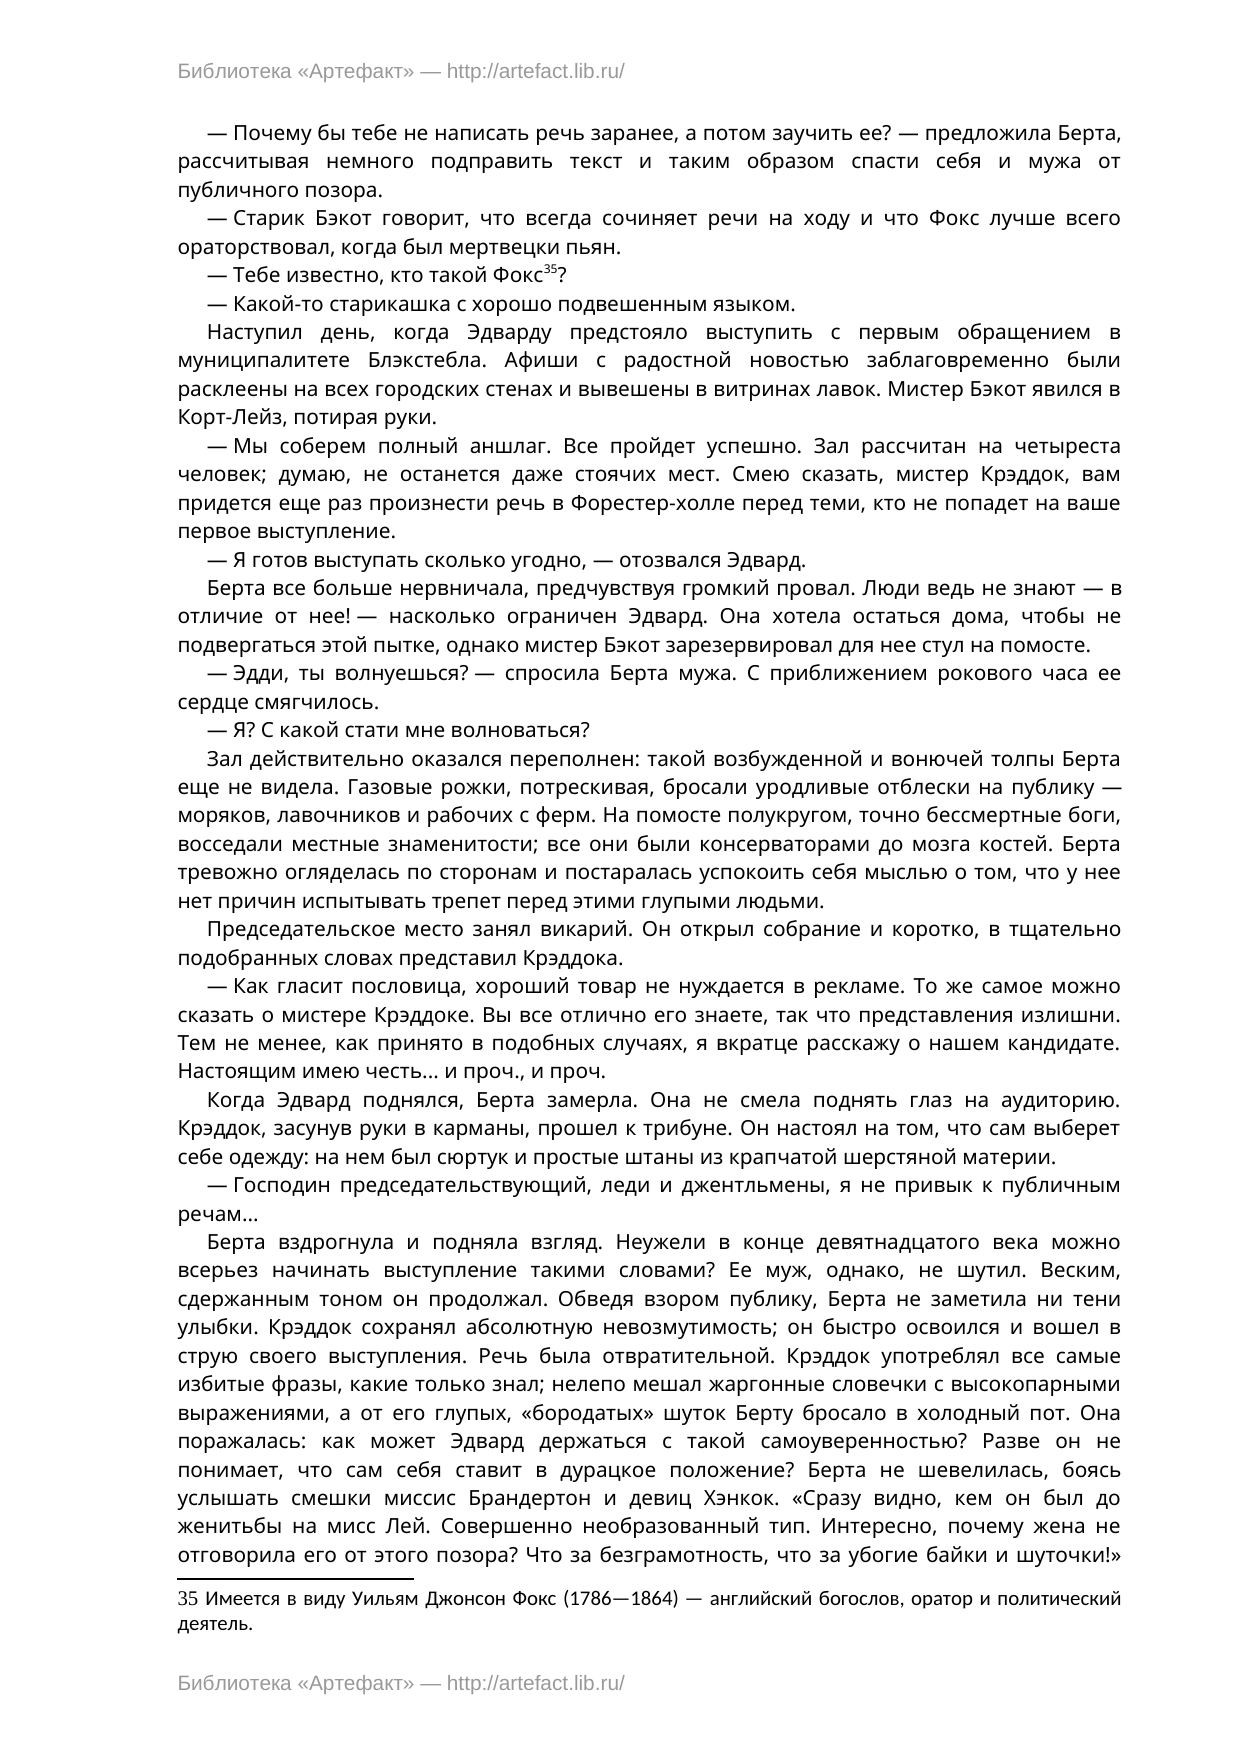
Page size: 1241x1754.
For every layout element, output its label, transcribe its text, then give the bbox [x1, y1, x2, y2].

text Берта все больше нервничала, предчувствуя громкий провал. Люди ведь не знают — в отличие от нее! — насколько ограничен Эдвард. Она хотела остаться дома, чтобы не подвергаться этой пытке, однако мистер Бэкот зарезервировал для нее стул на помосте. [177, 573, 1122, 658]
text — Как гласит пословица, хороший товар не нуждается в рекламе. То же самое можно сказать о мистере Крэддоке. Вы все отлично его знаете, так что представления излишни. Тем не менее, как принято в подобных случаях, я вкратце расскажу о нашем кандидате. Настоящим имею честь... и проч., и проч. [177, 971, 1122, 1085]
text — Я? С какой стати мне волноваться? [177, 715, 1122, 744]
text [177, 1227, 1122, 1568]
text — Эдди, ты волнуешься? — спросила Берта мужа. С приближением рокового часа ее сердце смягчилось. [177, 658, 1122, 715]
text Зал действительно оказался переполнен: такой возбужденной и вонючей толпы Берта еще не видела. Газовые рожки, потрескивая, бросали уродливые отблески на публику — моряков, лавочников и рабочих с ферм. На помосте полукругом, точно бессмертные боги, восседали местные знаменитости; все они были консерваторами до мозга костей. Берта тревожно огляделась по сторонам и постаралась успокоить себя мыслью о том, что у нее нет причин испытывать трепет перед этими глупыми людьми. [177, 744, 1122, 914]
text — Я готов выступать сколько угодно, — отозвался Эдвард. [177, 545, 1122, 573]
text Когда Эдвард поднялся, Берта замерла. Она не смела поднять глаз на аудиторию. Крэддок, засунув руки в карманы, прошел к трибуне. Он настоял на том, что сам выберет себе одежду: на нем был сюртук и простые штаны из крапчатой шерстяной материи. [177, 1085, 1122, 1170]
text Наступил день, когда Эдварду предстояло выступить с первым обращением в муниципалитете Блэкстебла. Афиши с радостной новостью заблаговременно были расклеены на всех городских стенах и вывешены в витринах лавок. Мистер Бэкот явился в Корт-Лейз, потирая руки. [177, 317, 1122, 431]
text — Тебе известно, кто такой Фокс? [177, 260, 1122, 289]
text — Господин председательствующий, леди и джентльмены, я не привык к публичным речам... [177, 1170, 1122, 1227]
text — Почему бы тебе не написать речь заранее, а потом заучить ее? — предложила Берта, рассчитывая немного подправить текст и таким образом спасти себя и мужа от публичного позора. [177, 118, 1122, 203]
text — Какой-то старикашка с хорошо подвешенным языком. [177, 289, 1122, 317]
text Председательское место занял викарий. Он открыл собрание и коротко, в тщательно подобранных словах представил Крэддока. [177, 914, 1122, 971]
text — Старик Бэкот говорит, что всегда сочиняет речи на ходу и что Фокс лучше всего ораторствовал, когда был мертвецки пьян. [177, 203, 1122, 260]
text — Мы соберем полный аншлаг. Все пройдет успешно. Зал рассчитан на четыреста человек; думаю, не останется даже стоячих мест. Смею сказать, мистер Крэддок, вам придется еще раз произнести речь в Форестер-холле перед теми, кто не попадет на ваше первое выступление. [177, 431, 1122, 545]
